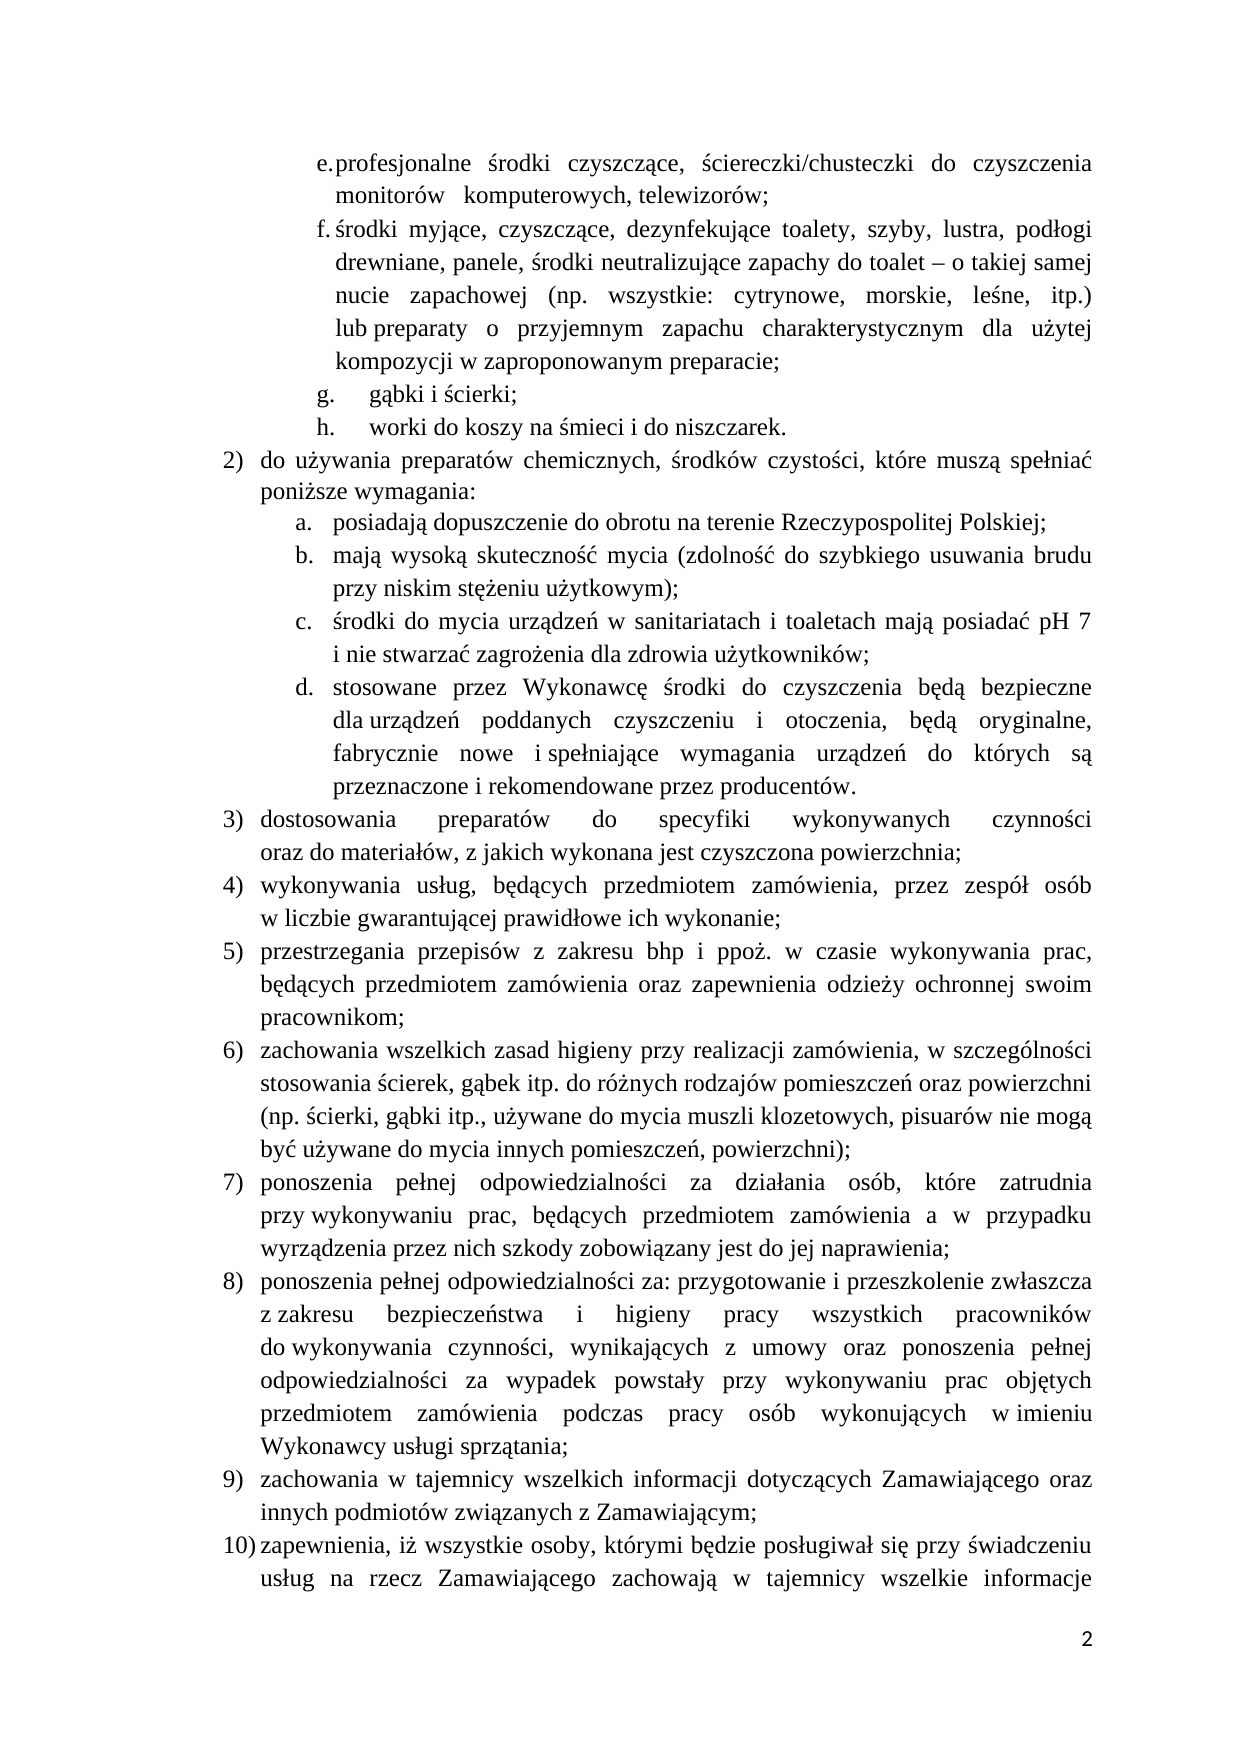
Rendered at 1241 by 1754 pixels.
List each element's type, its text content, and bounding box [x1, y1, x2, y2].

list ponoszenia pełnej odpowiedzialności za działania osób, które zatrudnia przy wykonywaniu prac, będących przedmiotem zamówienia a w przypadku wyrządzenia przez nich szkody zobowiązany jest do jej naprawienia; [223, 1167, 1093, 1262]
list mają wysoką skuteczność mycia (zdolność do szybkiego usuwania brudu przy niskim stężeniu użytkowym); [295, 540, 1093, 602]
list worki do koszy na śmieci i do niszczarek. [316, 412, 1093, 441]
list stosowane przez Wykonawcę środki do czyszczenia będą bezpieczne dla urządzeń poddanych czyszczeniu i otoczenia, będą oryginalne, fabrycznie nowe i spełniające wymagania urządzeń do których są przeznaczone i rekomendowane przez producentów. [295, 672, 1093, 800]
list gąbki i ścierki; [316, 379, 1093, 407]
list ponoszenia pełnej odpowiedzialności za: przygotowanie i przeszkolenie zwłaszcza z zakresu bezpieczeństwa i higieny pracy wszystkich pracowników do wykonywania czynności, wynikających z umowy oraz ponoszenia pełnej odpowiedzialności za wypadek powstały przy wykonywaniu prac objętych przedmiotem zamówienia podczas pracy osób wykonujących w imieniu Wykonawcy usługi sprzątania; [223, 1266, 1093, 1460]
list środki myjące, czyszczące, dezynfekujące toalety, szyby, lustra, podłogi drewniane, panele, środki neutralizujące zapachy do toalet – o takiej samej nucie zapachowej (np. wszystkie: cytrynowe, morskie, leśne, itp.) lub preparaty o przyjemnym zapachu charakterystycznym dla użytej kompozycji w zaproponowanym preparacie; [316, 214, 1093, 374]
list dostosowania preparatów do specyfiki wykonywanych czynności oraz do materiałów, z jakich wykonana jest czyszczona powierzchnia; [223, 804, 1093, 866]
list zachowania wszelkich zasad higieny przy realizacji zamówienia, w szczególności stosowania ścierek, gąbek itp. do różnych rodzajów pomieszczeń oraz powierzchni (np. ścierki, gąbki itp., używane do mycia muszli klozetowych, pisuarów nie mogą być używane do mycia innych pomieszczeń, powierzchni); [223, 1035, 1093, 1163]
list zachowania w tajemnicy wszelkich informacji dotyczących Zamawiającego oraz innych podmiotów związanych z Zamawiającym; [223, 1464, 1093, 1526]
list przestrzegania przepisów z zakresu bhp i ppoż. w czasie wykonywania prac, będących przedmiotem zamówienia oraz zapewnienia odzieży ochronnej swoim pracownikom; [223, 936, 1093, 1031]
list wykonywania usług, będących przedmiotem zamówienia, przez zespół osób w liczbie gwarantującej prawidłowe ich wykonanie; [223, 870, 1093, 932]
list do używania preparatów chemicznych, środków czystości, które muszą spełniać poniższe wymagania: [223, 445, 1093, 504]
list posiadają dopuszczenie do obrotu na terenie Rzeczypospolitej Polskiej; [295, 507, 1093, 536]
list profesjonalne środki czyszczące, ściereczki/chusteczki do czyszczenia monitorów komputerowych, telewizorów; [316, 148, 1093, 209]
list środki do mycia urządzeń w sanitariatach i toaletach mają posiadać pH 7 i nie stwarzać zagrożenia dla zdrowia użytkowników; [295, 606, 1093, 668]
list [223, 1531, 1093, 1592]
